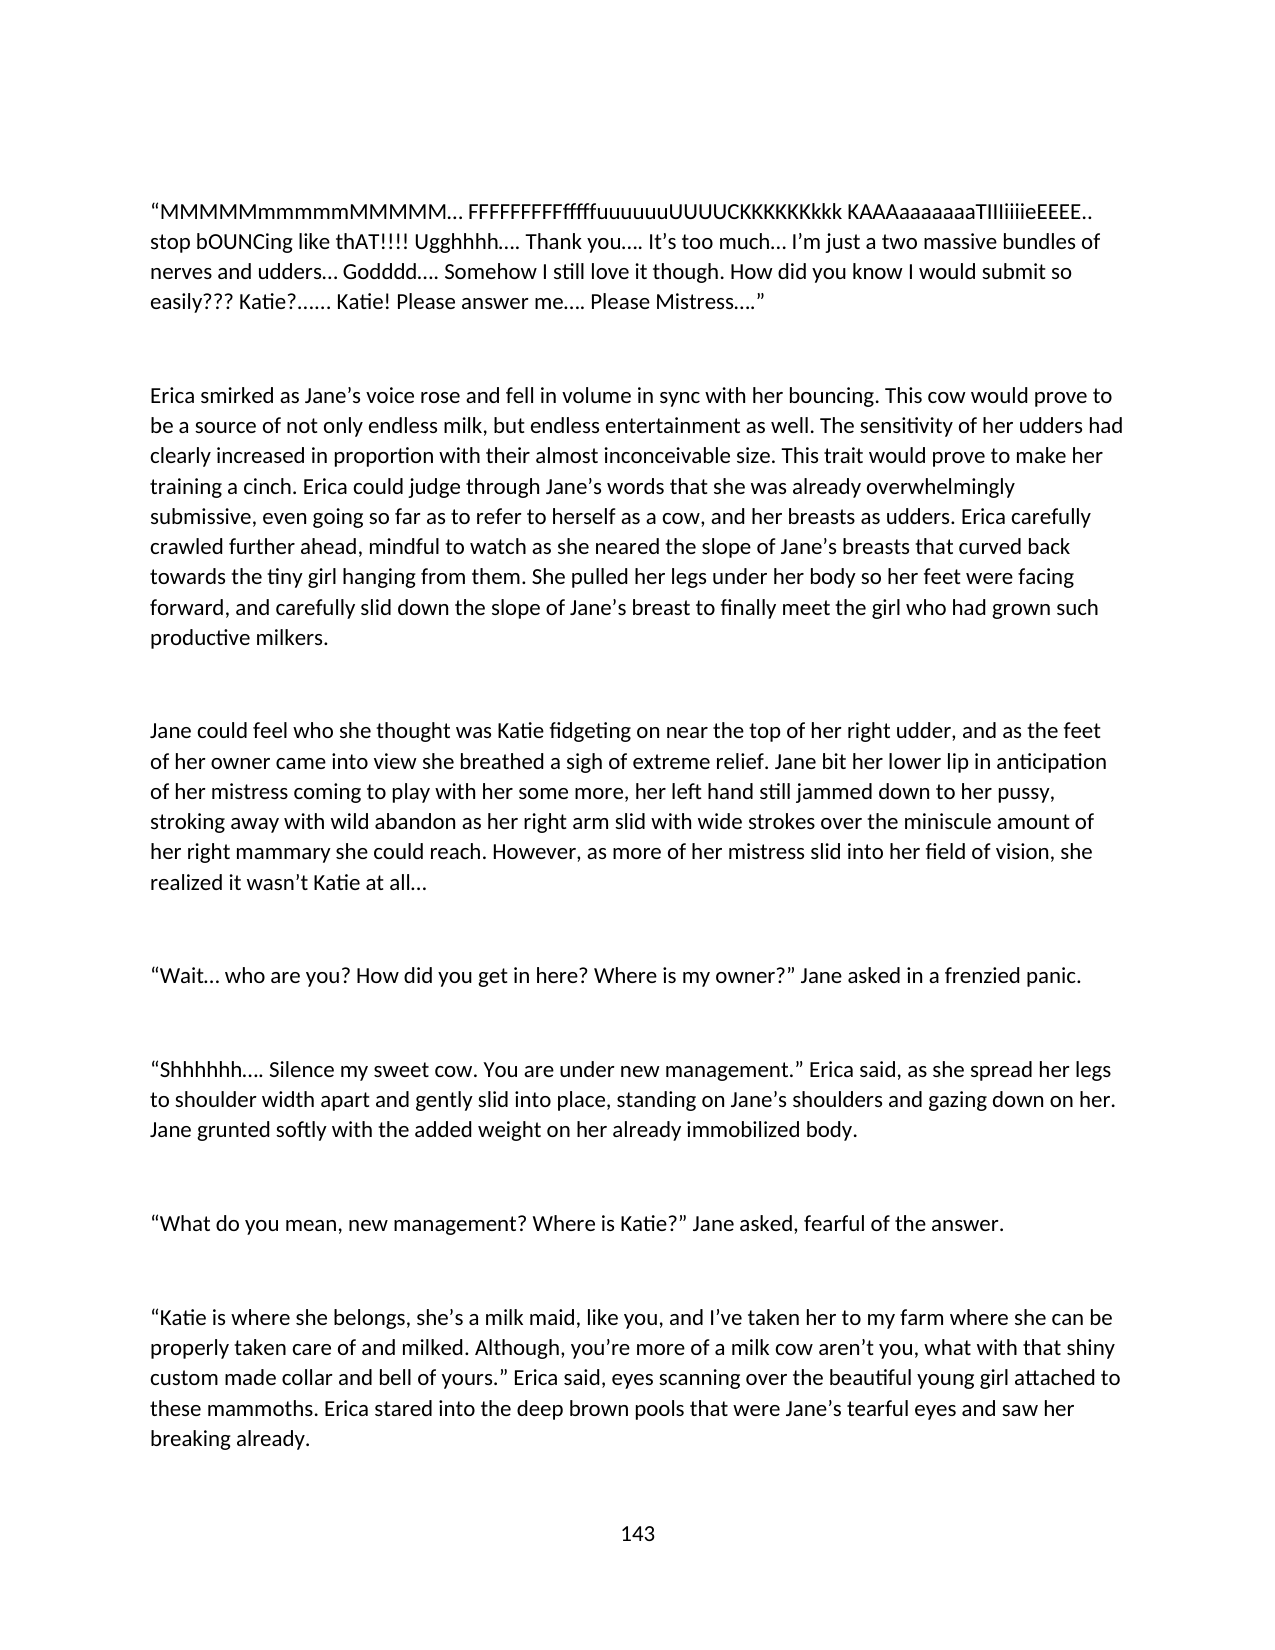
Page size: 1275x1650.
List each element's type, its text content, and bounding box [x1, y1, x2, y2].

text “Wait… who are you? How did you get in here? Where is my owner?” Jane asked in a frenzied panic. [150, 961, 1125, 989]
text “Katie is where she belongs, she’s a milk maid, like you, and I’ve taken her to my farm where she can be properly taken care of and milked. Although, you’re more of a milk cow aren’t you, what with that shiny custom made collar and bell of yours.” Erica said, eyes scanning over the beautiful young girl attached to these mammoths. Erica stared into the deep brown pools that were Jane’s tearful eyes and saw her breaking already. [150, 1303, 1125, 1452]
text “MMMMMmmmmmMMMMM… FFFFFFFFFfffffuuuuuuUUUUCKKKKKKkkk KAAAaaaaaaaTIIIiiiieEEEE.. stop bOUNCing like thAT!!!! Ugghhhh…. Thank you…. It’s too much… I’m just a two massive bundles of nerves and udders… Godddd…. Somehow I still love it though. How did you know I would submit so easily??? Katie?...... Katie! Please answer me…. Please Mistress….” [150, 197, 1125, 316]
text Erica smirked as Jane’s voice rose and fell in volume in sync with her bouncing. This cow would prove to be a source of not only endless milk, but endless entertainment as well. The sensitivity of her udders had clearly increased in proportion with their almost inconceivable size. This trait would prove to make her training a cinch. Erica could judge through Jane’s words that she was already overwhelmingly submissive, even going so far as to refer to herself as a cow, and her breasts as udders. Erica carefully crawled further ahead, mindful to watch as she neared the slope of Jane’s breasts that curved back towards the tiny girl hanging from them. She pulled her legs under her body so her feet were facing forward, and carefully slid down the slope of Jane’s breast to finally meet the girl who had grown such productive milkers. [150, 381, 1125, 651]
text “Shhhhhh…. Silence my sweet cow. You are under new management.” Erica said, as she spread her legs to shoulder width apart and gently slid into place, standing on Jane’s shoulders and gazing down on her. Jane grunted softly with the added weight on her already immobilized body. [150, 1055, 1125, 1144]
text Jane could feel who she thought was Katie fidgeting on near the top of her right udder, and as the feet of her owner came into view she breathed a sigh of extreme relief. Jane bit her lower lip in anticipation of her mistress coming to play with her some more, her left hand still jammed down to her pussy, stroking away with wild abandon as her right arm slid with wide strokes over the miniscule amount of her right mammary she could reach. However, as more of her mistress slid into her field of vision, she realized it wasn’t Katie at all… [150, 717, 1125, 896]
text “What do you mean, new management? Where is Katie?” Jane asked, fearful of the answer. [150, 1209, 1125, 1237]
